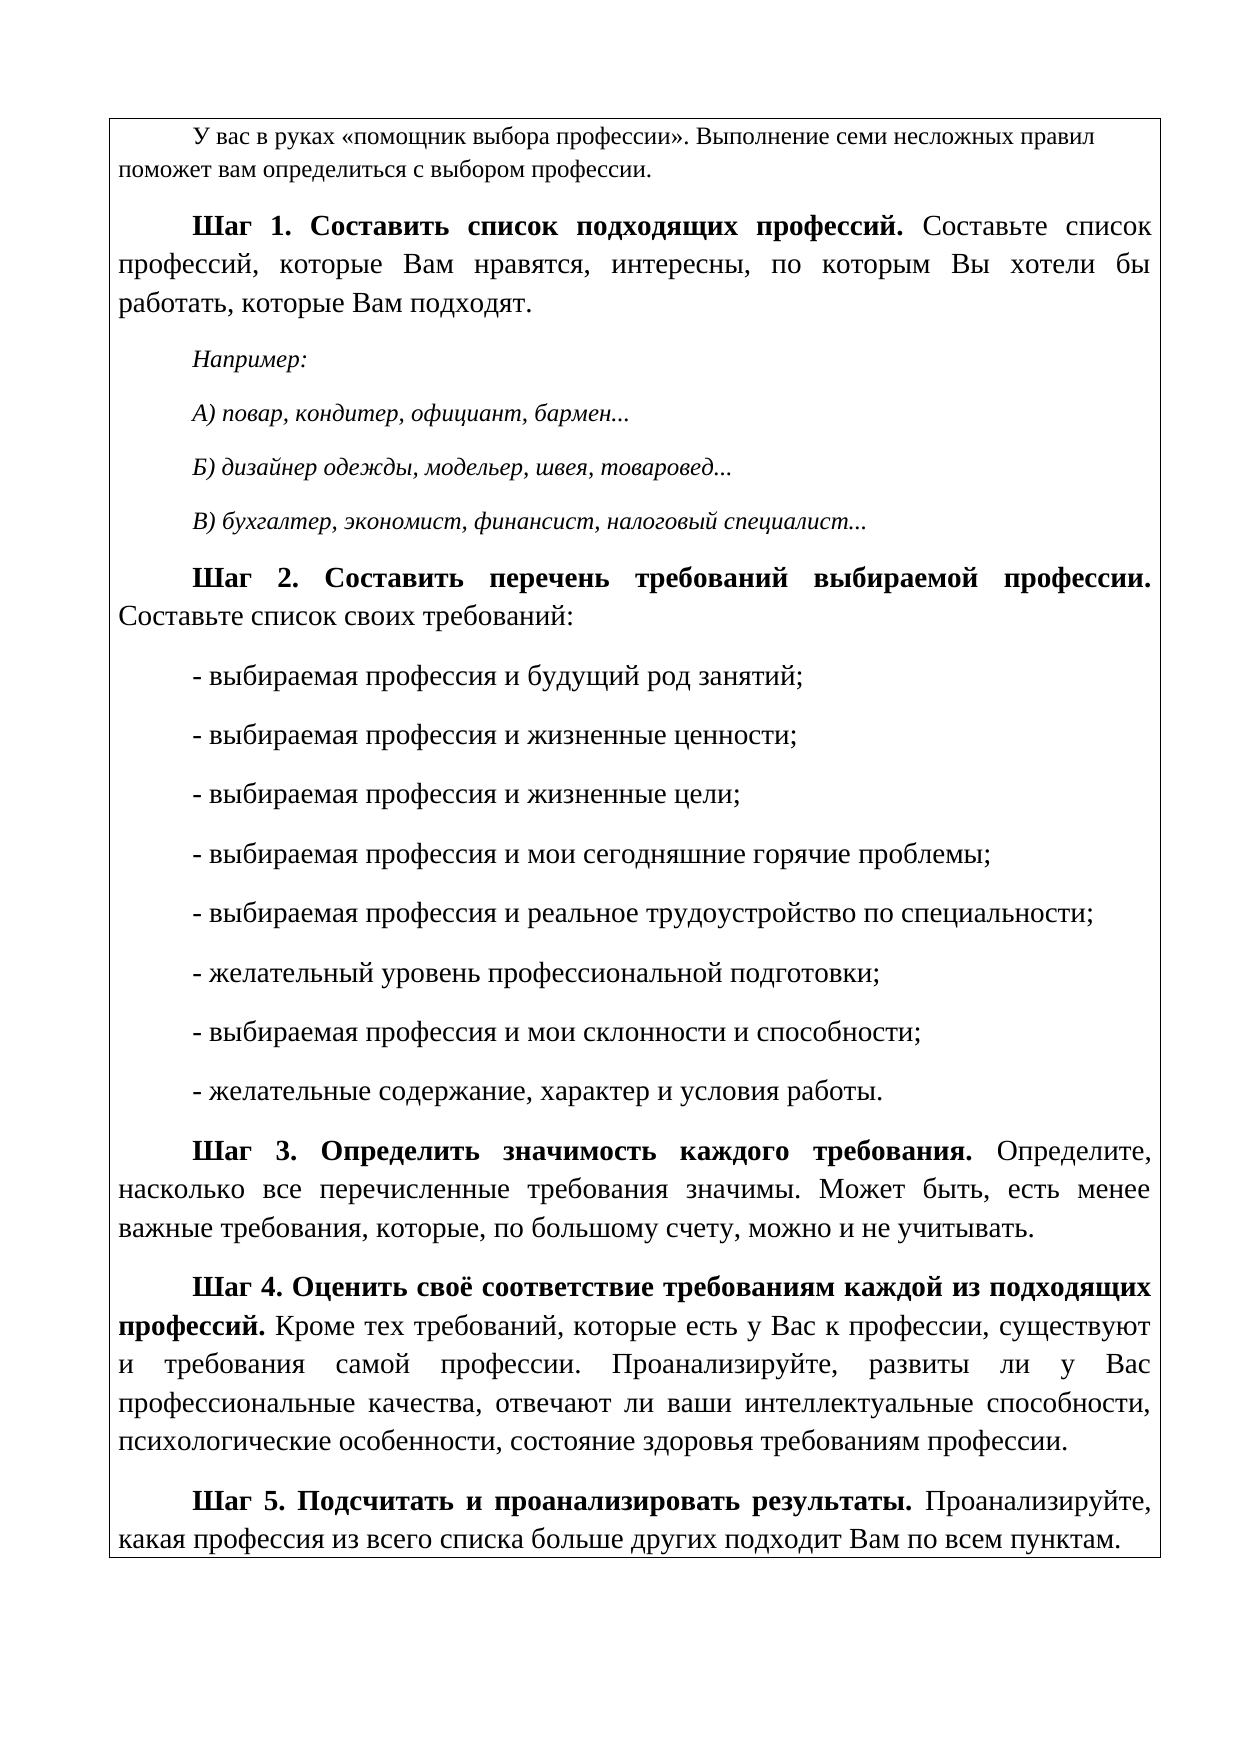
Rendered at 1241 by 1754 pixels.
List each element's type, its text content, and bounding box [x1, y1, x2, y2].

text - желательный уровень профессиональной подготовки; [110, 952, 1160, 988]
text - выбираемая профессия и мои сегодняшние горячие проблемы; [110, 833, 1160, 869]
text - выбираемая профессия и реальное трудоустройство по специальности; [110, 892, 1160, 929]
text - выбираемая профессия и будущий род занятий; [110, 655, 1160, 691]
text В) бухгалтер, экономист, финансист, налоговый специалист... [110, 503, 1160, 535]
text У вас в руках «помощник выбора профессии». Выполнение семи несложных правил поможет вам определиться с выбором профессии. [110, 119, 1160, 183]
text Шаг 3. Определить значимость каждого требования. Определите, насколько все перечисленные требования значимы. Может быть, есть менее важные требования, которые, по большому счету, можно и не учитывать. [110, 1130, 1160, 1243]
text - выбираемая профессия и мои склонности и способности; [110, 1011, 1160, 1048]
text Шаг 4. Оценить своё соответствие требованиям каждой из подходящих профессий. Кроме тех требований, которые есть у Вас к профессии, существуют и требования самой профессии. Проанализируйте, развиты ли у Вас профессиональные качества, отвечают ли ваши интеллектуальные способности, психологические особенности, состояние здоровья требованиям профессии. [110, 1266, 1160, 1457]
text А) повар, кондитер, официант, бармен... [110, 395, 1160, 427]
text Например: [110, 341, 1160, 373]
text Шаг 5. Подсчитать и проанализировать результаты. Проанализируйте, какая профессия из всего списка больше других подходит Вам по всем пунктам. [110, 1480, 1160, 1557]
text - выбираемая профессия и жизненные ценности; [110, 714, 1160, 751]
text Б) дизайнер одежды, модельер, швея, товаровед... [110, 449, 1160, 481]
text Шаг 1. Составить список подходящих профессий. Составьте список профессий, которые Вам нравятся, интересны, по которым Вы хотели бы работать, которые Вам подходят. [110, 205, 1160, 319]
text Шаг 2. Составить перечень требований выбираемой профессии. Составьте список своих требований: [110, 557, 1160, 632]
text - желательные содержание, характер и условия работы. [110, 1070, 1160, 1107]
text - выбираемая профессия и жизненные цели; [110, 773, 1160, 810]
